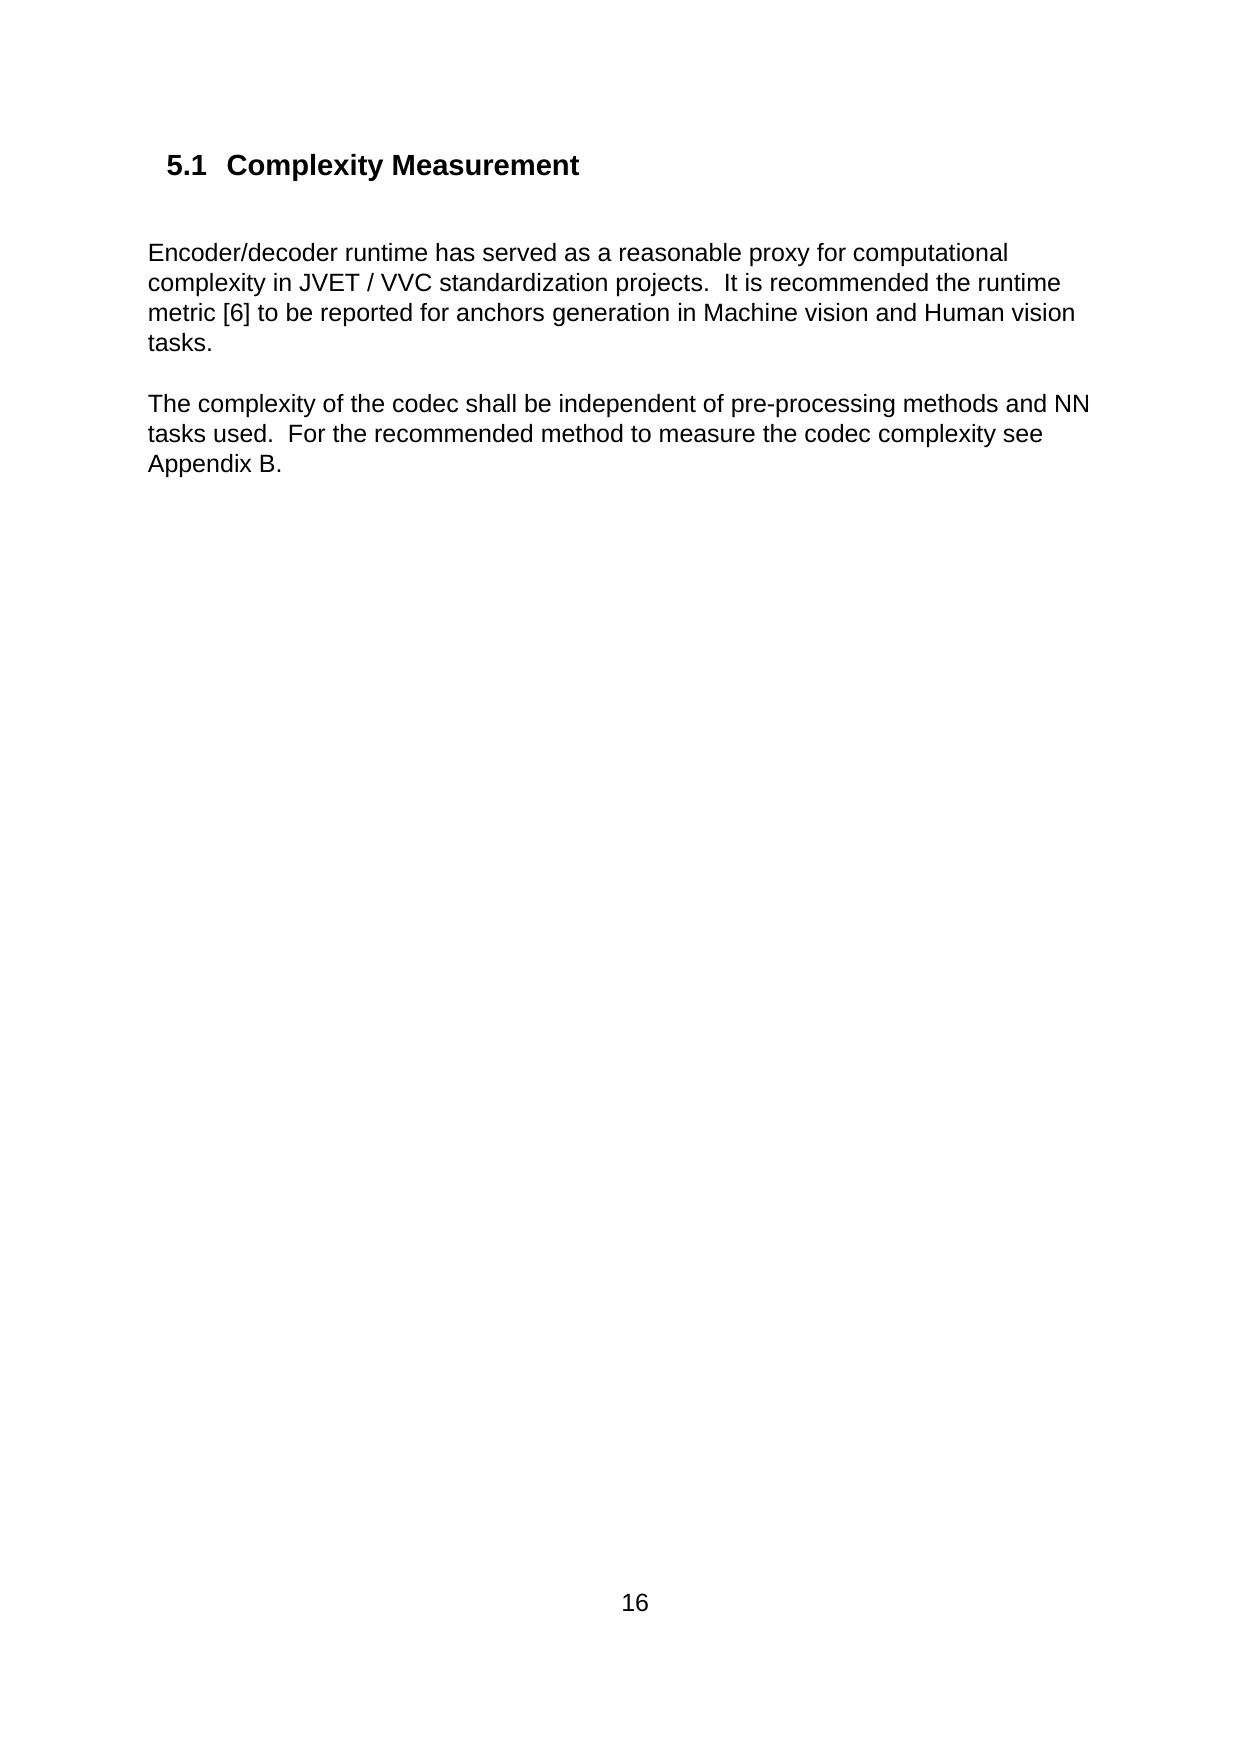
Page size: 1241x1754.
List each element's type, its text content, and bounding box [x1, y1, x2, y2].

subtitle Complexity Measurement [166, 148, 1122, 181]
text The complexity of the codec shall be independent of pre-processing methods and NN tasks used. For the recommended method to measure the codec complexity see Appendix B. [148, 388, 1122, 477]
text Encoder/decoder runtime has served as a reasonable proxy for computational complexity in JVET / VVC standardization projects. It is recommended the runtime metric to be reported for anchors generation in Machine vision and Human vision tasks. [148, 238, 1122, 357]
